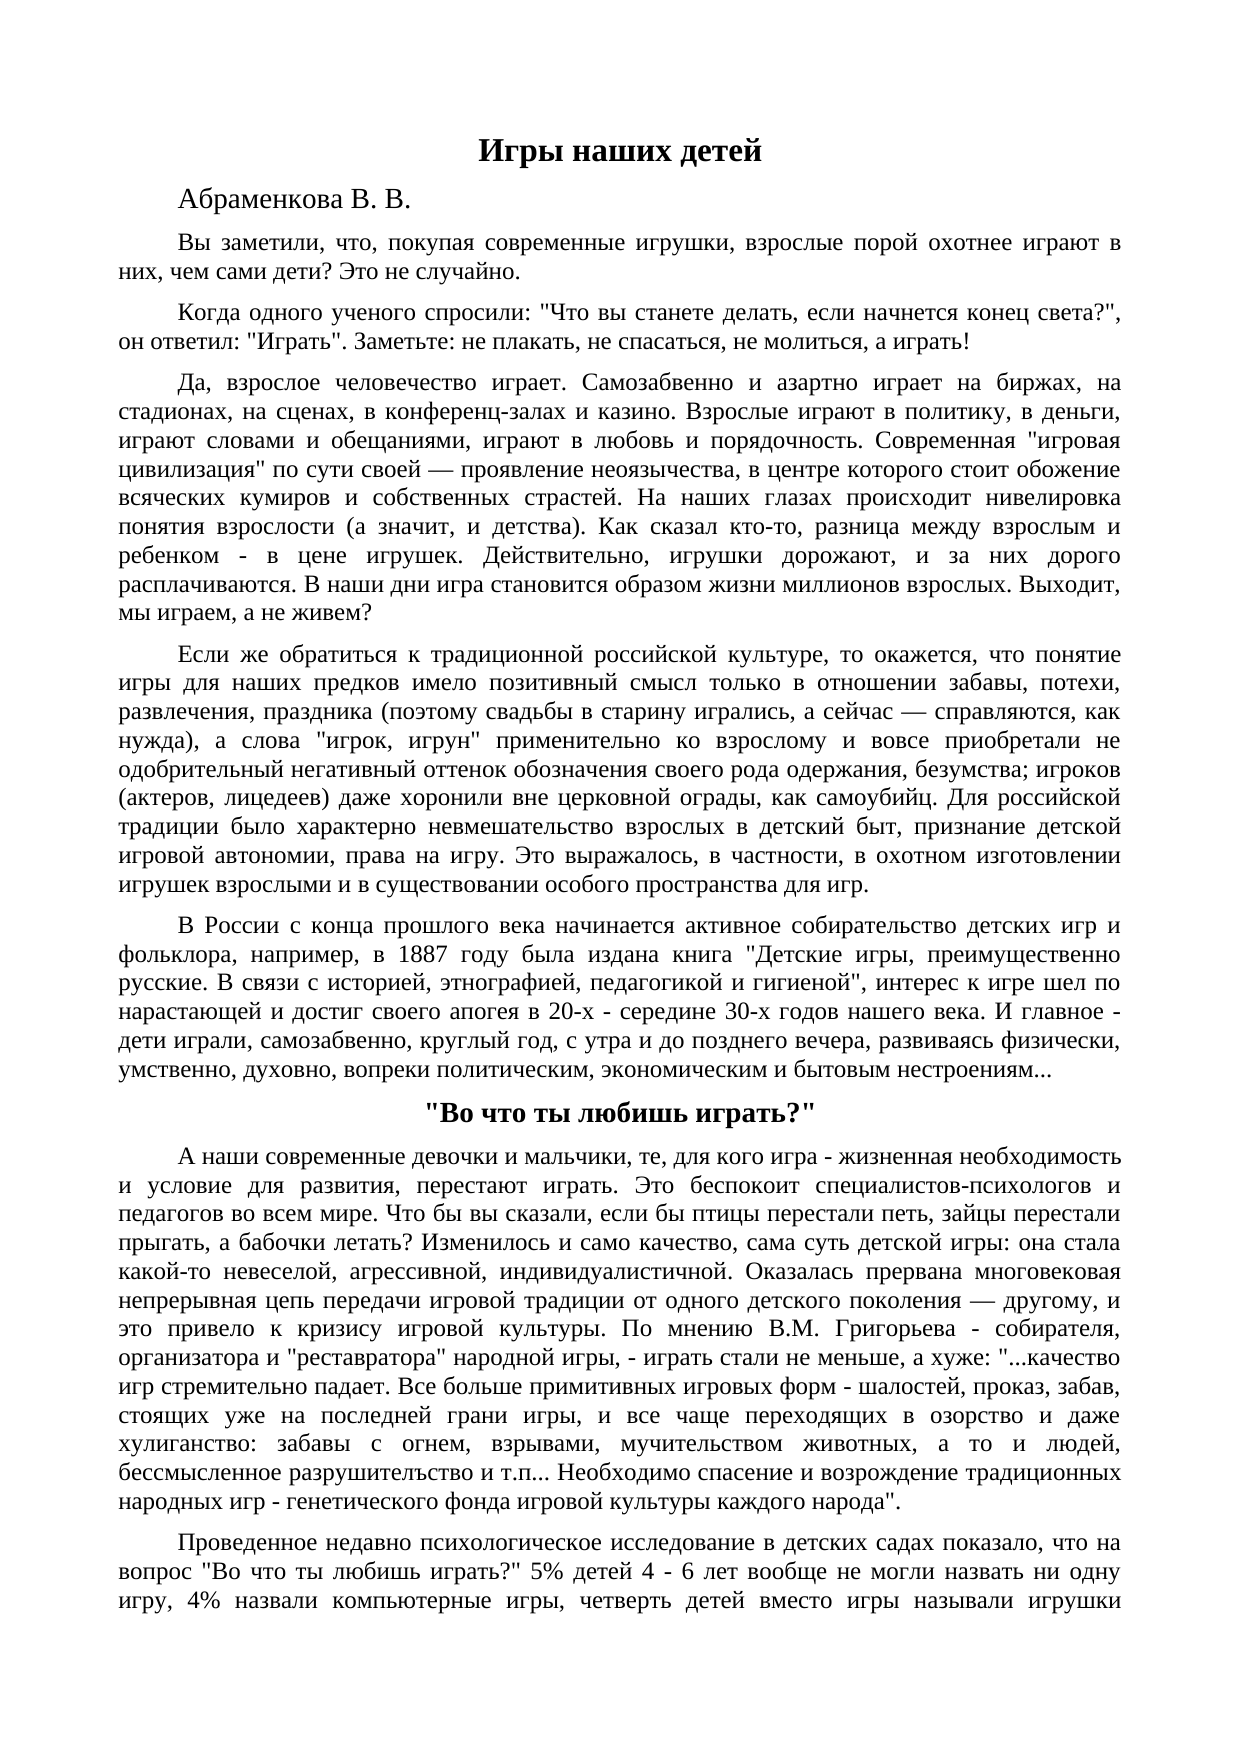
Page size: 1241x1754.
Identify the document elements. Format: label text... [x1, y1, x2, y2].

text В России с конца прошлого века начинается активное собирательство детских игр и фольклора, например, в 1887 году была издана книга "Детские игры, преимущественно русские. В связи с историей, этнографией, педагогикой и гигиеной", интерес к игре шел по нарастающей и достиг своего апогея в 20-х - середине 30-х годов нашего века. И главное - дети играли, самозабвенно, круглый год, с утра и до позднего вечера, развиваясь физически, умственно, духовно, вопреки политическим, экономическим и бытовым нестроениям... [118, 910, 1122, 1082]
text А наши современные девочки и мальчики, те, для кого игра - жизненная необходимость и условие для развития, перестают играть. Это беспокоит специалистов-психологов и педагогов во всем мире. Что бы вы сказали, если бы птицы перестали петь, зайцы перестали прыгать, а бабочки летать? Изменилось и само качество, сама суть детской игры: она стала какой-то невеселой, агрессивной, индивидуалистичной. Оказалась прервана многовековая непрерывная цепь передачи игровой традиции от одного детского поколения — другому, и это привело к кризису игровой культуры. По мнению В.М. Григорьева - собирателя, организатора и "реставратора" народной игры, - играть стали не меньше, а хуже: "...качество игр стремительно падает. Все больше примитивных игровых форм - шалостей, проказ, забав, стоящих уже на последней грани игры, и все чаще переходящих в озорство и даже хулиганство: забавы с огнем, взрывами, мучительством животных, а то и людей, бессмысленное разрушителъство и т.п... Необходимо спасение и возрождение традиционных народных игр - генетического фонда игровой культуры каждого народа". [118, 1141, 1122, 1515]
text Когда одного ученого спросили: "Что вы станете делать, если начнется конец света?", он ответил: "Играть". Заметьте: не плакать, не спасаться, не молиться, а играть! [118, 297, 1122, 355]
text Абраменкова В. В. [118, 181, 1122, 215]
text Если же обратиться к традиционной российской культуре, то окажется, что понятие игры для наших предков имело позитивный смысл только в отношении забавы, потехи, развлечения, праздника (поэтому свадьбы в старину игрались, а сейчас — справляются, как нужда), а слова "игрок, игрун" применительно ко взрослому и вовсе приобретали не одобрительный негативный оттенок обозначения своего рода одержания, безумства; игроков (актеров, лицедеев) даже хоронили вне церковной ограды, как самоубийц. Для российской традиции было характерно невмешательство взрослых в детский быт, признание детской игровой автономии, права на игру. Это выражалось, в частности, в охотном изготовлении игрушек взрослыми и в существовании особого пространства для игр. [118, 639, 1122, 897]
text Да, взрослое человечество играет. Самозабвенно и азартно играет на биржах, на стадионах, на сценах, в конференц-залах и казино. Взрослые играют в политику, в деньги, играют словами и обещаниями, играют в любовь и порядочность. Современная "игровая цивилизация" по сути своей — проявление неоязычества, в центре которого стоит обожение всяческих кумиров и собственных страстей. На наших глазах происходит нивелировка понятия взрослости (а значит, и детства). Как сказал кто-то, разница между взрослым и ребенком - в цене игрушек. Действительно, игрушки дорожают, и за них дорого расплачиваются. В наши дни игра становится образом жизни миллионов взрослых. Выходит, мы играем, а не живем? [118, 367, 1122, 626]
text "Во что ты любишь играть?" [118, 1095, 1122, 1128]
text Игры наших детей [118, 131, 1122, 169]
text Вы заметили, что, покупая современные игрушки, взрослые порой охотнее играют в них, чем сами дети? Это не случайно. [118, 227, 1122, 285]
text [118, 1527, 1122, 1613]
